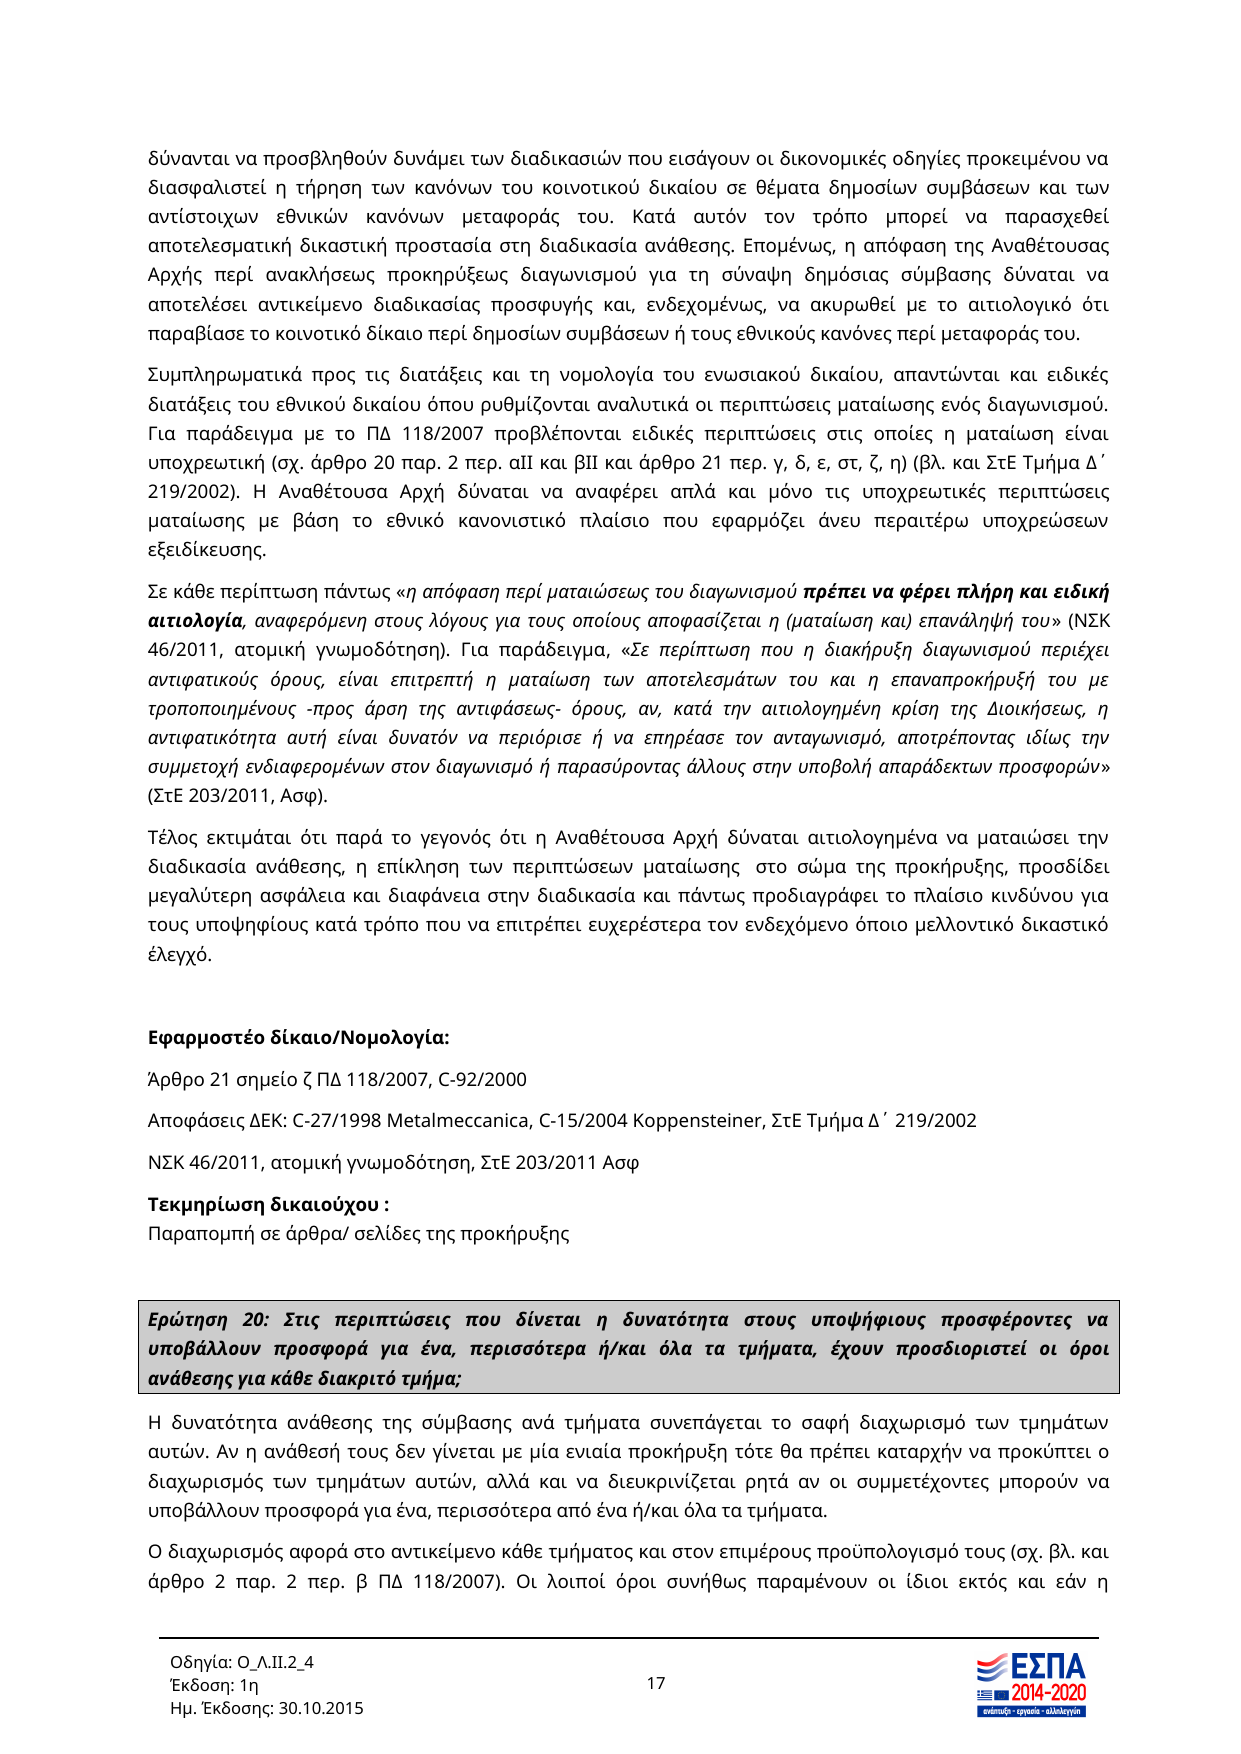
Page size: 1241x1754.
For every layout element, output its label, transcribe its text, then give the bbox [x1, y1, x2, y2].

picture [974, 1651, 1089, 1719]
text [148, 142, 1110, 346]
text Τεκμηρίωση δικαιούχου : [148, 1188, 1110, 1217]
text Άρθρο 21 σημείο ζ ΠΔ 118/2007, C-92/2000 [148, 1063, 1110, 1092]
text Παραπομπή σε άρθρα/ σελίδες της προκήρυξης [148, 1217, 1110, 1246]
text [148, 1536, 1110, 1594]
text ΝΣΚ 46/2011, ατομική γνωμοδότηση, ΣτΕ 203/2011 Ασφ [148, 1146, 1110, 1175]
text Η δυνατότητα ανάθεσης της σύμβασης ανά τμήματα συνεπάγεται το σαφή διαχωρισμό των τμημάτων αυτών. Αν η ανάθεσή τους δεν γίνεται με μία ενιαία προκήρυξη τότε θα πρέπει καταρχήν να προκύπτει ο διαχωρισμός των τμημάτων αυτών, αλλά και να διευκρινίζεται ρητά αν οι συμμετέχοντες μπορούν να υποβάλλουν προσφορά για ένα, περισσότερα από ένα ή/και όλα τα τμήματα. [148, 1406, 1110, 1523]
text Εφαρμοστέο δίκαιο/Νομολογία: [148, 1021, 1110, 1050]
text Συμπληρωματικά προς τις διατάξεις και τη νομολογία του ενωσιακού δικαίου, απαντώνται και ειδικές διατάξεις του εθνικού δικαίου όπου ρυθμίζονται αναλυτικά οι περιπτώσεις ματαίωσης ενός διαγωνισμού. Για παράδειγμα με το ΠΔ 118/2007 προβλέπονται ειδικές περιπτώσεις στις οποίες η ματαίωση είναι υποχρεωτική (σχ. άρθρο 20 παρ. 2 περ. αΙΙ και βΙΙ και άρθρο 21 περ. γ, δ, ε, στ, ζ, η) (βλ. και ΣτΕ Τμήμα Δ΄ 219/2002). Η Αναθέτουσα Αρχή δύναται να αναφέρει απλά και μόνο τις υποχρεωτικές περιπτώσεις ματαίωσης με βάση το εθνικό κανονιστικό πλαίσιο που εφαρμόζει άνευ περαιτέρω υποχρεώσεων εξειδίκευσης. [148, 358, 1110, 563]
text Αποφάσεις ΔΕΚ: C-27/1998 Metalmeccanica, C-15/2004 Koppensteiner, ΣτΕ Τμήμα Δ΄ 219/2002 [148, 1104, 1110, 1133]
text Σε κάθε περίπτωση πάντως «η απόφαση περί ματαιώσεως του διαγωνισμού πρέπει να φέρει πλήρη και ειδική αιτιολογία, αναφερόμενη στους λόγους για τους οποίους αποφασίζεται η (ματαίωση και) επανάληψή του» (ΝΣΚ 46/2011, ατομική γνωμοδότηση). Για παράδειγμα, «Σε περίπτωση που η διακήρυξη διαγωνισμού περιέχει αντιφατικούς όρους, είναι επιτρεπτή η ματαίωση των αποτελεσμάτων του και η επαναπροκήρυξή του με τροποποιημένους -προς άρση της αντιφάσεως- όρους, αν, κατά την αιτιολογημένη κρίση της Διοικήσεως, η αντιφατικότητα αυτή είναι δυνατόν να περιόρισε ή να επηρέασε τον ανταγωνισμό, αποτρέποντας ιδίως την συμμετοχή ενδιαφερομένων στον διαγωνισμό ή παρασύροντας άλλους στην υποβολή απαράδεκτων προσφορών» (ΣτΕ 203/2011, Ασφ). [148, 575, 1110, 808]
text Τέλος εκτιμάται ότι παρά το γεγονός ότι η Αναθέτουσα Αρχή δύναται αιτιολογημένα να ματαιώσει την διαδικασία ανάθεσης, η επίκληση των περιπτώσεων ματαίωσης στο σώμα της προκήρυξης, προσδίδει μεγαλύτερη ασφάλεια και διαφάνεια στην διαδικασία και πάντως προδιαγράφει το πλαίσιο κινδύνου για τους υποψηφίους κατά τρόπο που να επιτρέπει ευχερέστερα τον ενδεχόμενο όποιο μελλοντικό δικαστικό έλεγχό. [148, 821, 1110, 967]
text Ερώτηση 20: Στις περιπτώσεις που δίνεται η δυνατότητα στους υποψήφιους προσφέροντες να υποβάλλουν προσφορά για ένα, περισσότερα ή/και όλα τα τμήματα, έχουν προσδιοριστεί οι όροι ανάθεσης για κάθε διακριτό τμήμα; [139, 1301, 1119, 1393]
